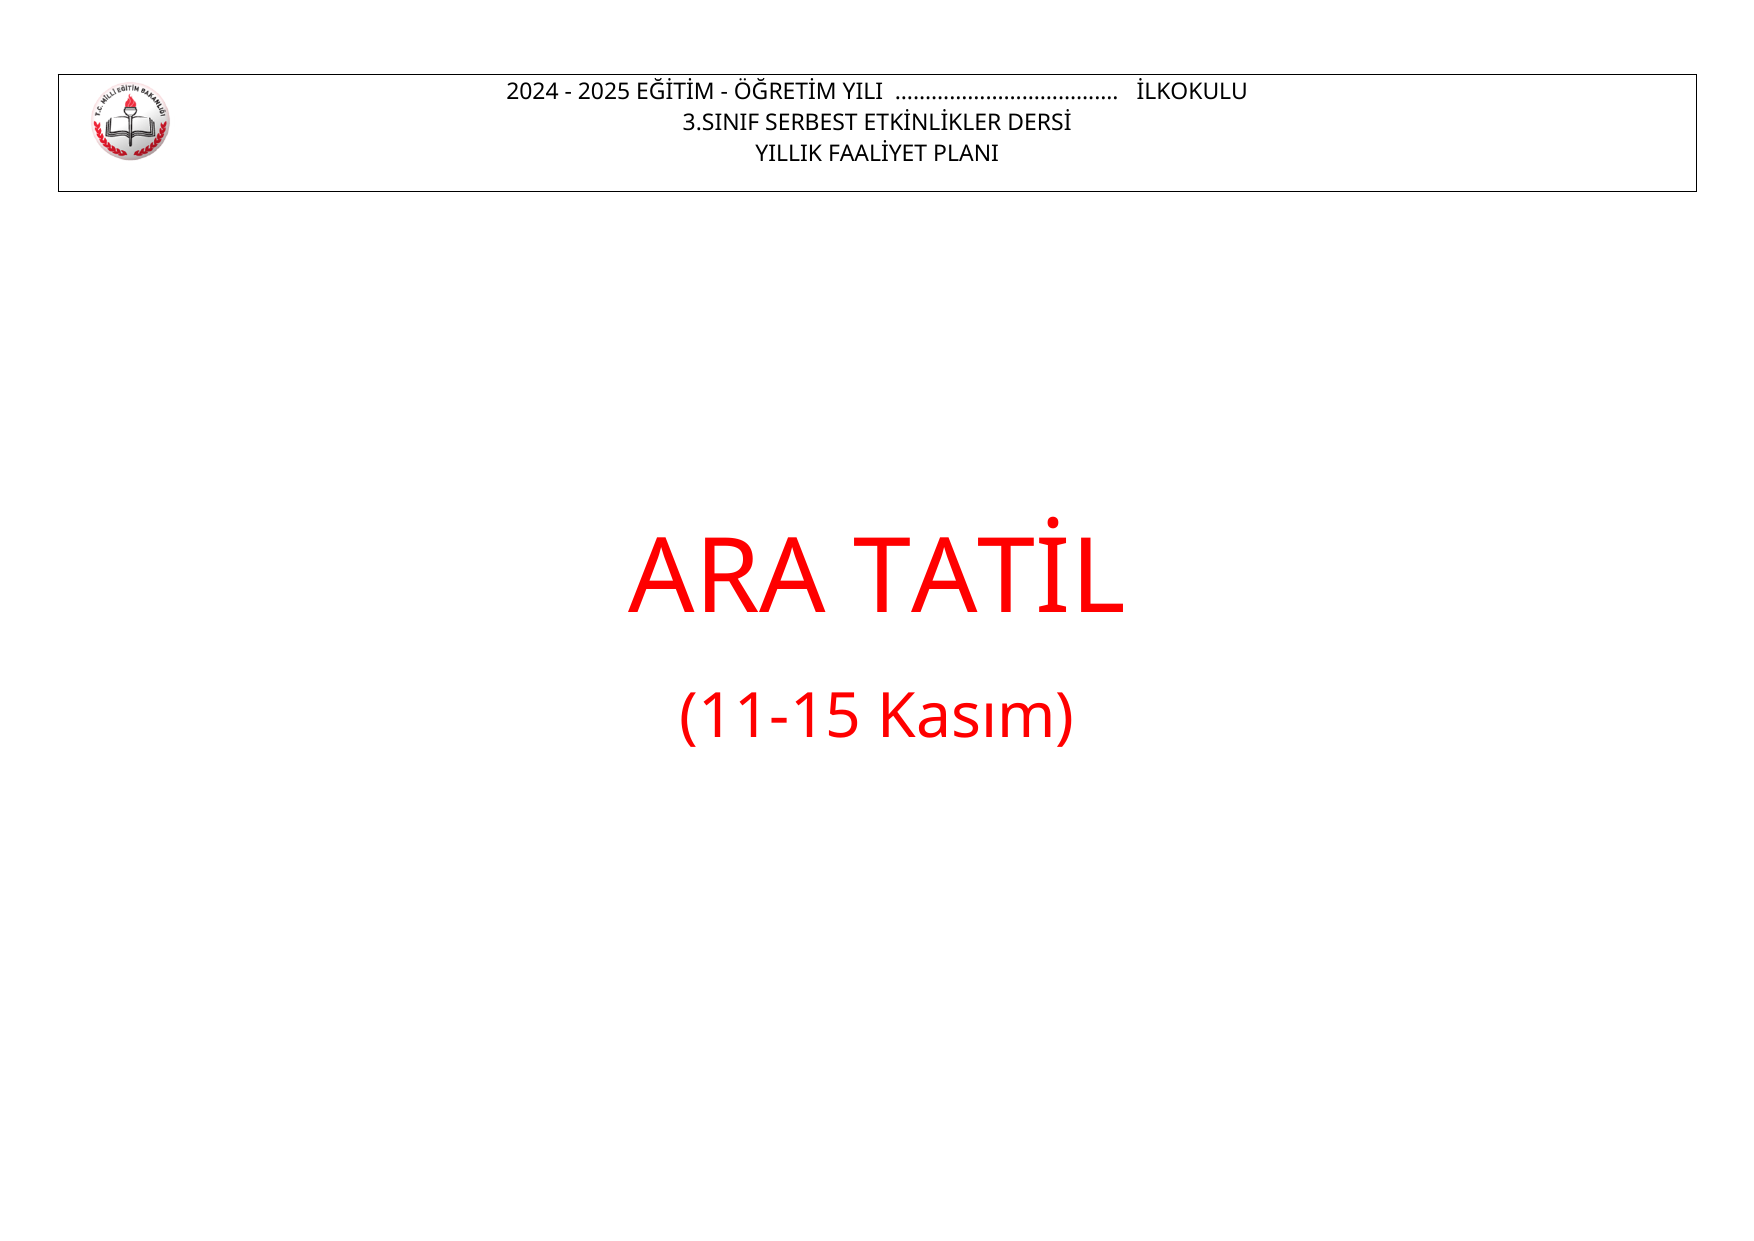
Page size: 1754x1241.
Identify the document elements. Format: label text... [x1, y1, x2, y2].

picture [85, 77, 175, 167]
text (11-15 Kasım) [59, 671, 1695, 756]
text ARA TATİL [59, 501, 1695, 643]
